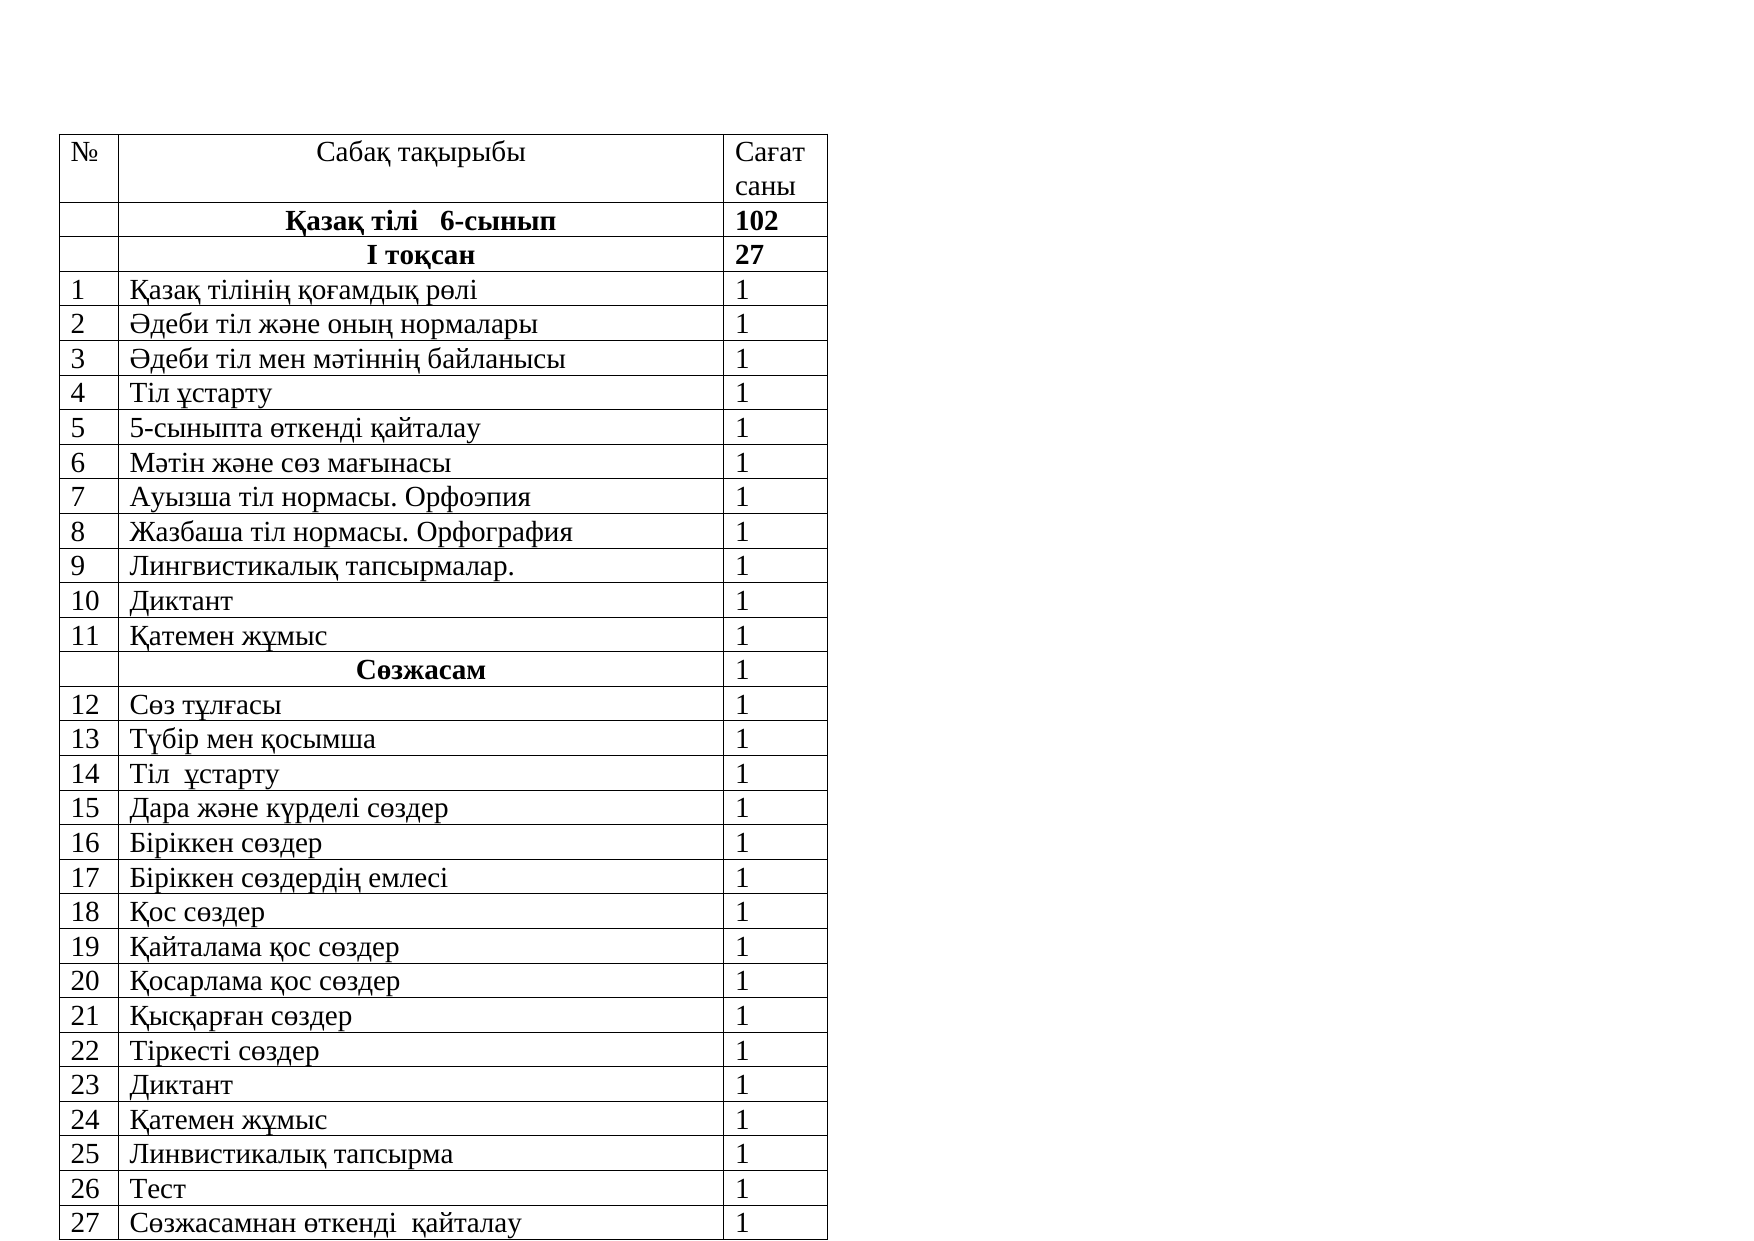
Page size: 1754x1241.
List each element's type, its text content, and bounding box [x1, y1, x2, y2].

table_cell Сөзжасам [119, 652, 723, 686]
table_cell 15 [60, 791, 118, 824]
table_cell 26 [60, 1171, 118, 1204]
table_cell 1 [724, 306, 827, 340]
table_cell 7 [60, 479, 118, 513]
table_cell Жазбаша тіл нормасы. Орфография [119, 514, 723, 547]
table_cell 19 [60, 929, 118, 962]
table_cell Қатемен жұмыс [119, 1102, 723, 1135]
table_cell 18 [60, 894, 118, 928]
table_cell Ауызша тіл нормасы. Орфоэпия [119, 479, 723, 513]
table_cell 1 [724, 445, 827, 478]
table_header Сағат саны [724, 135, 827, 202]
table_cell 6 [60, 445, 118, 478]
table_cell 1 [724, 549, 827, 582]
table_cell 1 [724, 964, 827, 997]
table_cell 1 [724, 1067, 827, 1101]
table_cell 13 [60, 721, 118, 755]
table_cell Әдеби тіл мен мәтіннің байланысы [119, 341, 723, 374]
table_cell [60, 237, 118, 271]
table_cell Біріккен сөздер [119, 825, 723, 859]
table_cell 1 [724, 618, 827, 651]
table_cell 27 [60, 1206, 118, 1239]
table_cell 23 [60, 1067, 118, 1101]
table_cell 4 [60, 376, 118, 409]
table_cell Қазақ тілінің қоғамдық рөлі [119, 272, 723, 305]
table_cell 27 [724, 237, 827, 271]
table_cell Қатемен жұмыс [119, 618, 723, 651]
table_cell 1 [724, 341, 827, 374]
table_cell Тіл ұстарту [119, 756, 723, 789]
table_cell 22 [60, 1033, 118, 1066]
table_cell 102 [724, 203, 827, 236]
table_cell 1 [724, 272, 827, 305]
table_cell 11 [60, 618, 118, 651]
table_cell 1 [60, 272, 118, 305]
table_cell Қазақ тілі 6-сынып [119, 203, 723, 236]
table_cell Қайталама қос сөздер [119, 929, 723, 962]
table_cell Тіркесті сөздер [119, 1033, 723, 1066]
table_cell 1 [724, 756, 827, 789]
table_cell [60, 203, 118, 236]
table_cell 17 [60, 860, 118, 893]
table_cell 1 [724, 1136, 827, 1170]
table_cell 1 [724, 376, 827, 409]
table_cell 1 [724, 410, 827, 444]
table_cell 24 [60, 1102, 118, 1135]
table_cell 1 [724, 929, 827, 962]
table_cell 1 [724, 894, 827, 928]
table_cell Қосарлама қос сөздер [119, 964, 723, 997]
table_cell 5 [60, 410, 118, 444]
table_cell 12 [60, 687, 118, 720]
table_cell 5-сыныпта өткенді қайталау [119, 410, 723, 444]
table_cell 1 [724, 1171, 827, 1204]
table_cell 25 [60, 1136, 118, 1170]
table_cell 1 [724, 1102, 827, 1135]
table_header Сабақ тақырыбы [119, 135, 723, 202]
table_cell Лингвистикалық тапсырмалар. [119, 549, 723, 582]
table_cell 1 [724, 687, 827, 720]
table_cell [60, 652, 118, 686]
table_cell 1 [724, 721, 827, 755]
table_cell Тіл ұстарту [119, 376, 723, 409]
table_cell Тест [119, 1171, 723, 1204]
table_cell 1 [724, 479, 827, 513]
table_cell Біріккен сөздердің емлесі [119, 860, 723, 893]
table_cell 16 [60, 825, 118, 859]
table_cell 9 [60, 549, 118, 582]
table_cell Сөз тұлғасы [119, 687, 723, 720]
table_cell Дара және күрделі сөздер [119, 791, 723, 824]
table_cell Қысқарған сөздер [119, 998, 723, 1032]
table_cell Диктант [119, 1067, 723, 1101]
table_cell 1 [724, 1206, 827, 1239]
table_cell 1 [724, 583, 827, 617]
table_cell І тоқсан [119, 237, 723, 271]
table_header № [60, 135, 118, 202]
table_cell Диктант [119, 583, 723, 617]
table_cell 21 [60, 998, 118, 1032]
table_cell Әдеби тіл және оның нормалары [119, 306, 723, 340]
table_cell Түбір мен қосымша [119, 721, 723, 755]
table_cell 1 [724, 1033, 827, 1066]
table_cell 8 [60, 514, 118, 547]
table_cell 1 [724, 860, 827, 893]
table_cell 1 [724, 652, 827, 686]
table_cell Мәтін және сөз мағынасы [119, 445, 723, 478]
table_cell 1 [724, 791, 827, 824]
table_cell 2 [60, 306, 118, 340]
table_cell 3 [60, 341, 118, 374]
table_cell 1 [724, 825, 827, 859]
table_cell 10 [60, 583, 118, 617]
table_cell Линвистикалық тапсырма [119, 1136, 723, 1170]
table_cell 14 [60, 756, 118, 789]
table_cell 1 [724, 998, 827, 1032]
table_cell Сөзжасамнан өткенді қайталау [119, 1206, 723, 1239]
table_cell Қос сөздер [119, 894, 723, 928]
table_cell 1 [724, 514, 827, 547]
table_cell 20 [60, 964, 118, 997]
